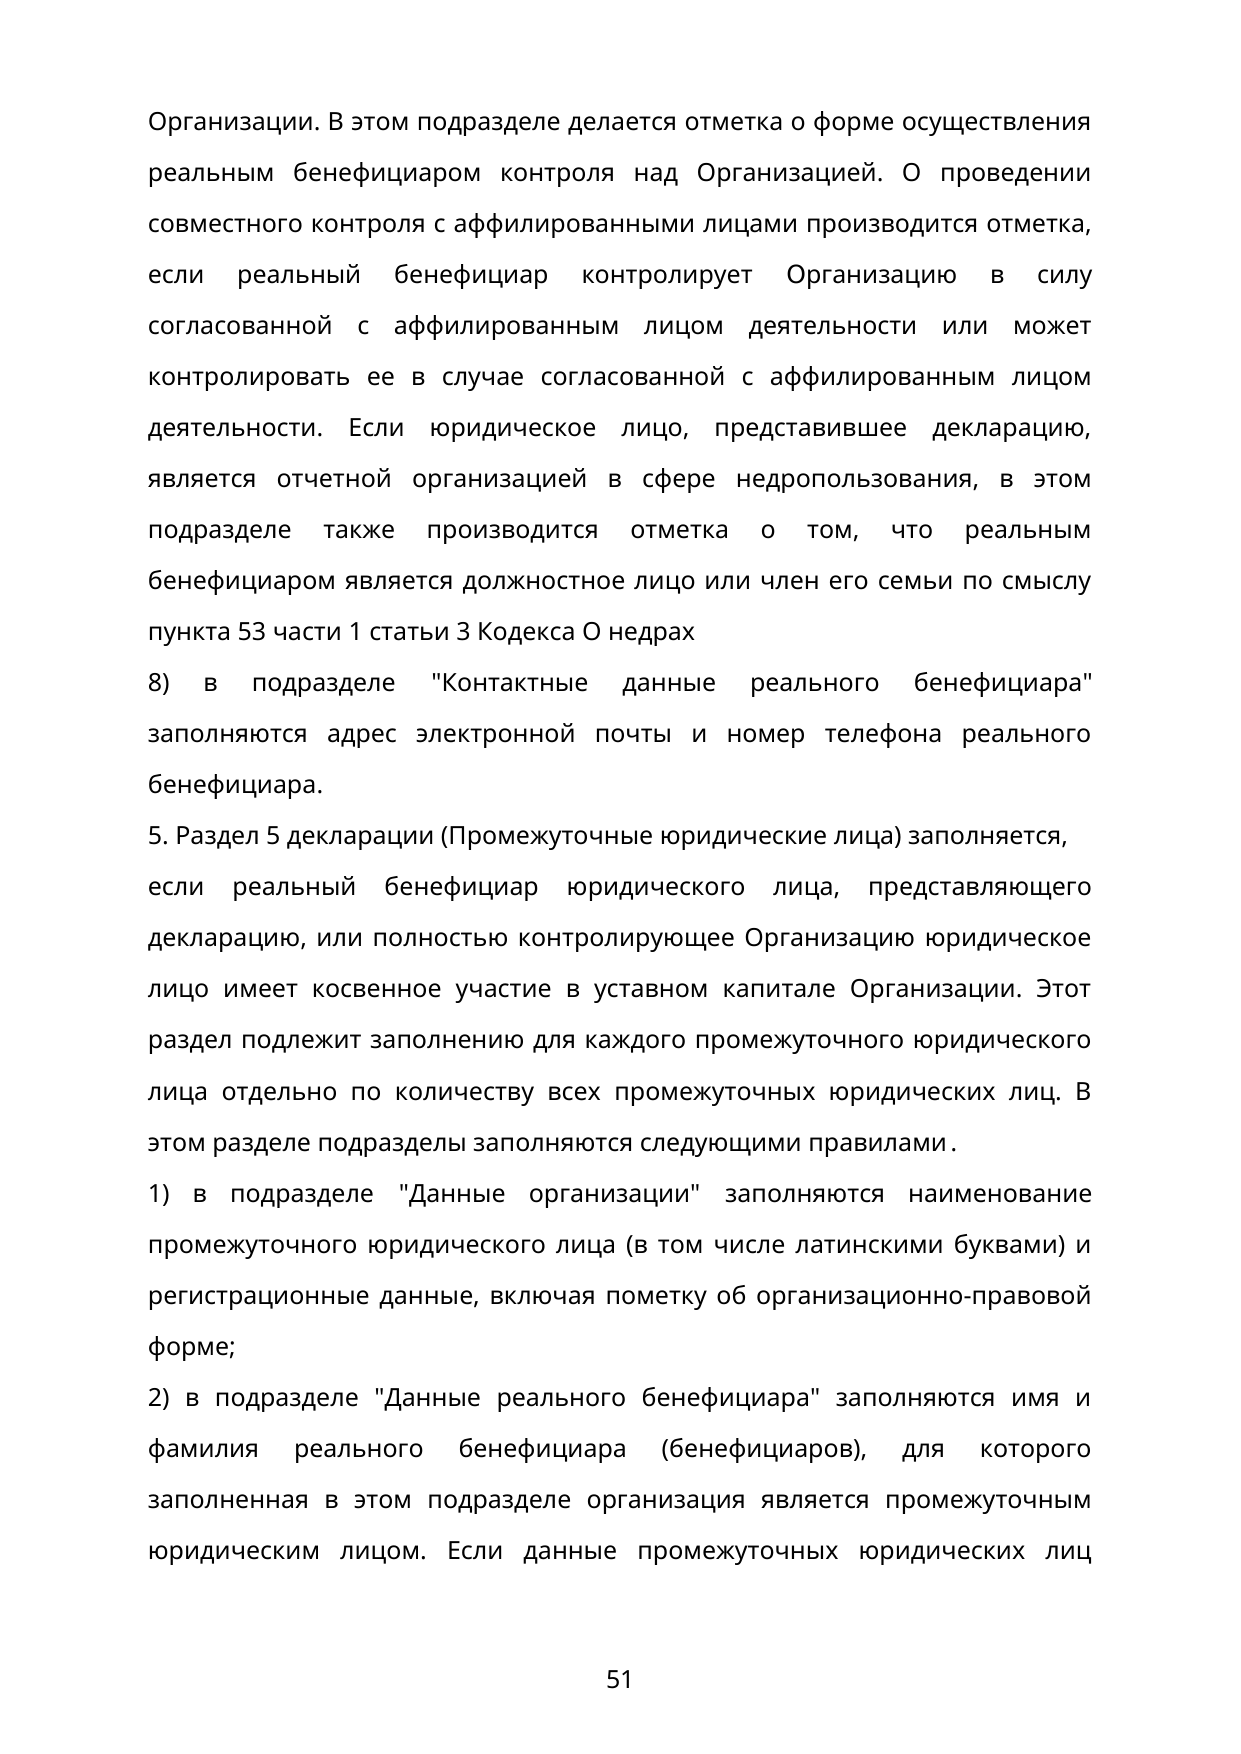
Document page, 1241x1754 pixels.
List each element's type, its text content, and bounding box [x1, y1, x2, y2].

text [148, 1379, 1092, 1567]
text если реальный бенефициар юридического лица, представляющего декларацию, или полностью контролирующее Организацию юридическое лицо имеет косвенное участие в уставном капитале Организации. Этот раздел подлежит заполнению для каждого промежуточного юридического лица отдельно по количеству всех промежуточных юридических лиц. В этом разделе подразделы заполняются следующими правилами․ [148, 869, 1092, 1158]
text 8) в подразделе "Контактные данные реального бенефициара" заполняются адрес электронной почты и номер телефона реального бенефициара. [148, 665, 1092, 801]
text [148, 103, 1092, 648]
text 1) в подразделе "Данные организации" заполняются наименование промежуточного юридического лица (в том числе латинскими буквами) и регистрационные данные, включая пометку об организационно-правовой форме; [148, 1175, 1092, 1362]
text 5. Раздел 5 декларации (Промежуточные юридические лица) заполняется, [148, 818, 1092, 852]
